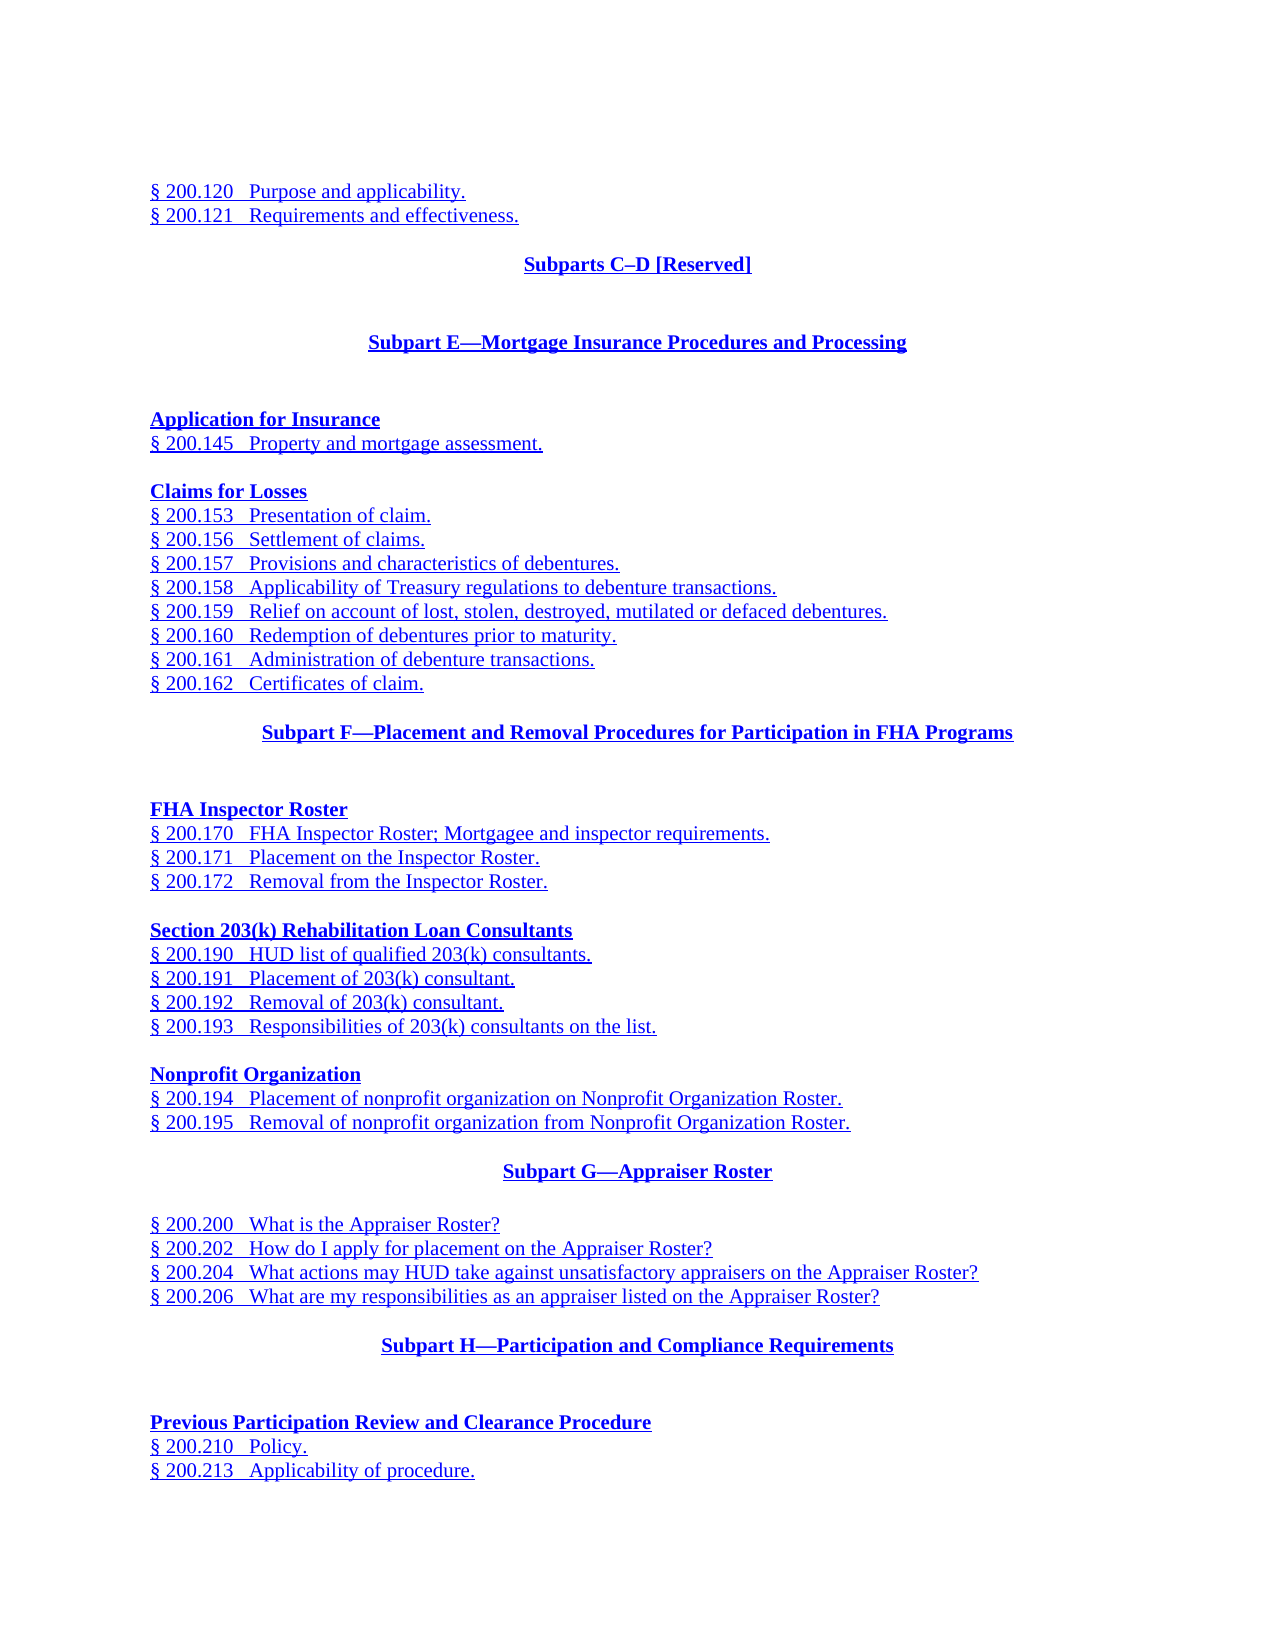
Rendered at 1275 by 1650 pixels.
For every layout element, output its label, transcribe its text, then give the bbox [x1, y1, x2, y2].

text § 200.120 Purpose and applicability. § 200.121 Requirements and effectiveness. [150, 150, 1125, 227]
text § 200.200 What is the Appraiser Roster? § 200.202 How do I apply for placement on the Appraiser Roster? § 200.204 What actions may HUD take against unsatisfactory appraisers on the Appraiser Roster? § 200.206 What are my responsibilities as an appraiser listed on the Appraiser Roster? [150, 1183, 1125, 1308]
text Subpart E—Mortgage Insurance Procedures and Processing [150, 330, 1125, 354]
text Subparts C–D [Reserved] [150, 252, 1125, 276]
text FHA Inspector Roster § 200.170 FHA Inspector Roster; Mortgagee and inspector requirements. § 200.171 Placement on the Inspector Roster. § 200.172 Removal from the Inspector Roster. Section 203(k) Rehabilitation Loan Consultants § 200.190 HUD list of qualified 203(k) consultants. § 200.191 Placement of 203(k) consultant. § 200.192 Removal of 203(k) consultant. § 200.193 Responsibilities of 203(k) consultants on the list. Nonprofit Organization § 200.194 Placement of nonprofit organization on Nonprofit Organization Roster. § 200.195 Removal of nonprofit organization from Nonprofit Organization Roster. [150, 744, 1125, 1134]
text Subpart H—Participation and Compliance Requirements [150, 1333, 1125, 1357]
text Subpart G—Appraiser Roster [150, 1159, 1125, 1183]
text Subpart F—Placement and Removal Procedures for Participation in FHA Programs [150, 720, 1125, 744]
text Application for Insurance § 200.145 Property and mortgage assessment. Claims for Losses § 200.153 Presentation of claim. § 200.156 Settlement of claims. § 200.157 Provisions and characteristics of debentures. § 200.158 Applicability of Treasury regulations to debenture transactions. § 200.159 Relief on account of lost, stolen, destroyed, mutilated or defaced debentures. § 200.160 Redemption of debentures prior to maturity. § 200.161 Administration of debenture transactions. § 200.162 Certificates of claim. [150, 354, 1125, 695]
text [150, 1357, 1125, 1482]
